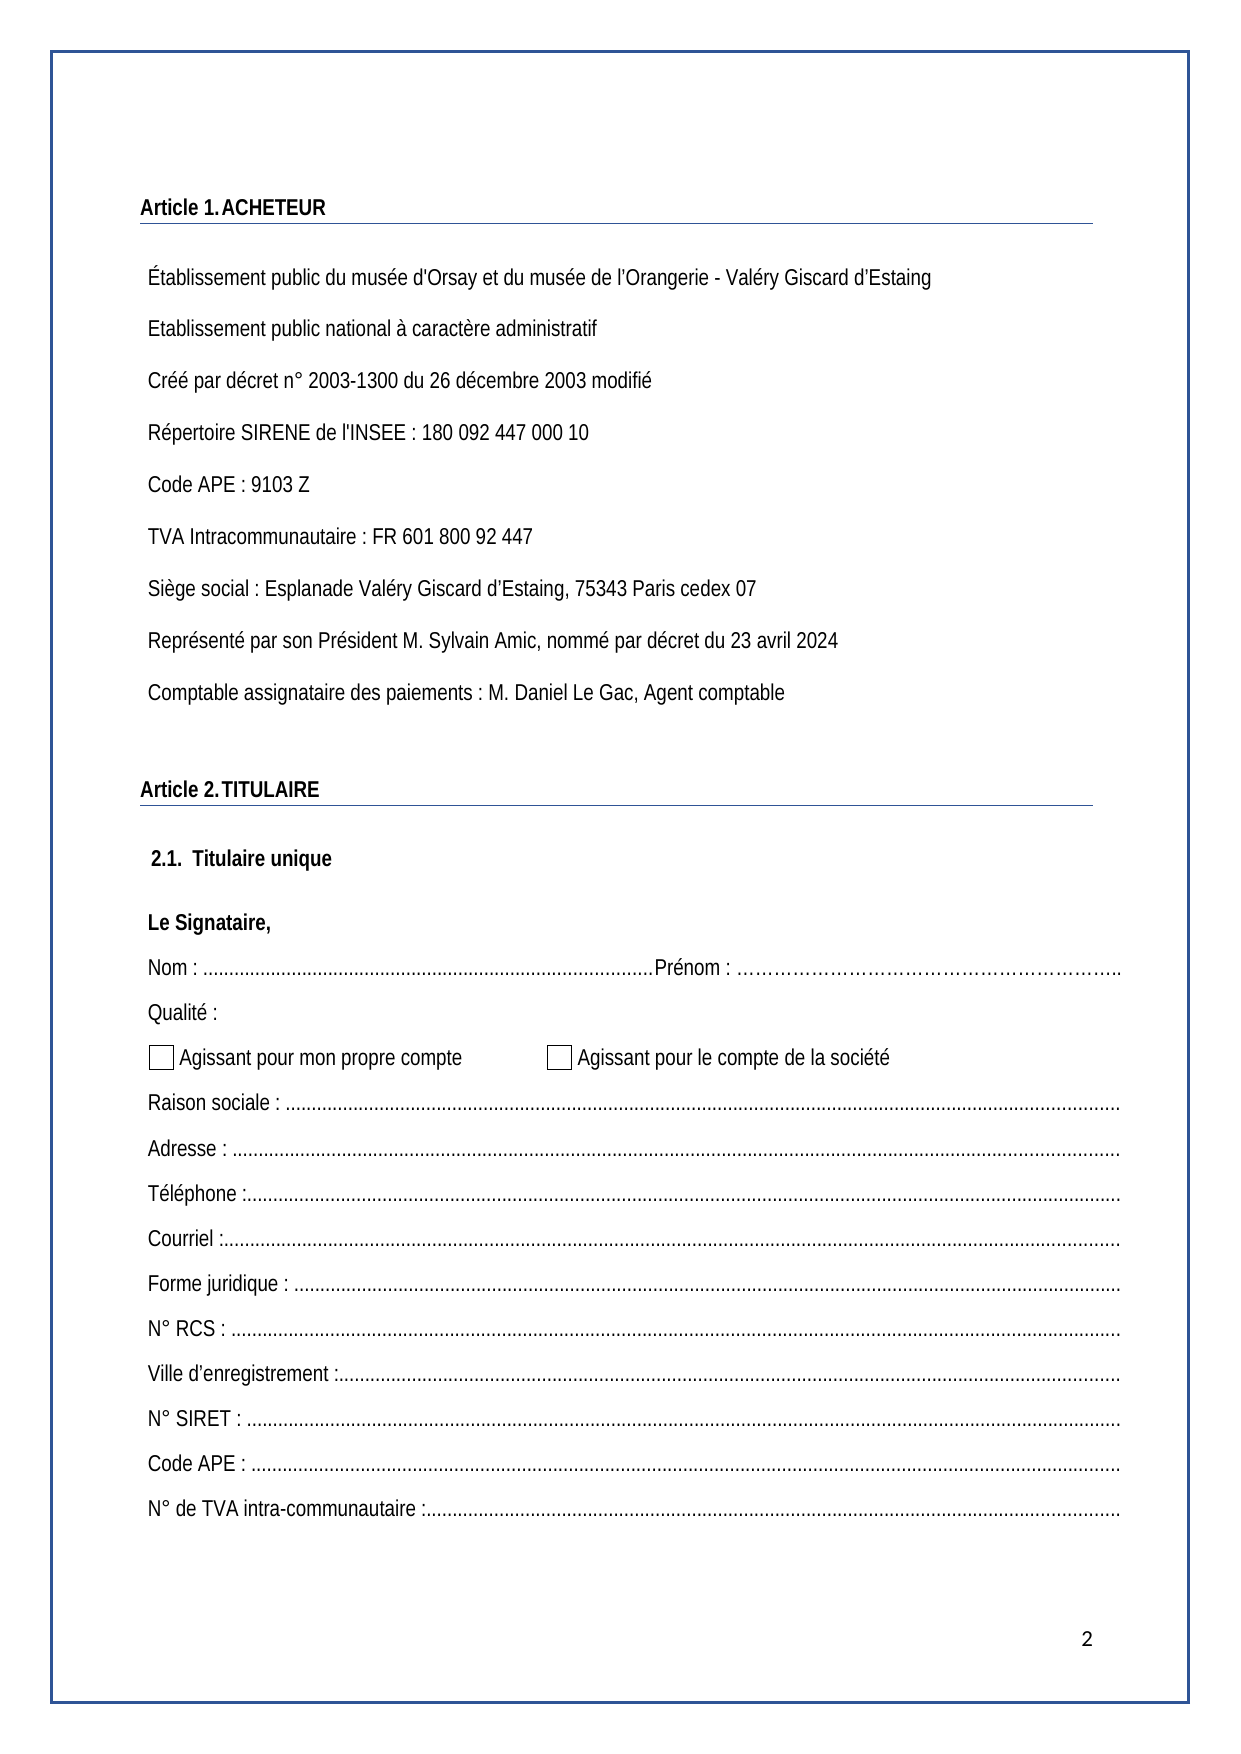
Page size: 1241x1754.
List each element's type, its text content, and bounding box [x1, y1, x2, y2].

text N° de TVA intra-communautaire : [148, 1495, 1093, 1522]
text Téléphone : [148, 1179, 1093, 1206]
text Forme juridique : [148, 1270, 1093, 1296]
list ACHETEUR [140, 194, 1093, 223]
text Qualité : [148, 999, 1093, 1026]
text Nom : Prénom : …………………………………………………….. [148, 954, 1093, 980]
text Comptable assignataire des paiements : M. Daniel Le Gac, Agent comptable [148, 679, 1093, 706]
text N° SIRET : [148, 1405, 1093, 1431]
text Adresse : [148, 1134, 1093, 1161]
text Répertoire SIRENE de l'INSEE : 180 092 447 000 10 [148, 419, 1093, 446]
text Ville d’enregistrement : [148, 1360, 1093, 1386]
text Siège social : Esplanade Valéry Giscard d’Estaing, 75343 Paris cedex 07 [148, 575, 1093, 602]
text Code APE : [148, 1450, 1093, 1477]
text Etablissement public national à caractère administratif [148, 315, 1093, 342]
text Représenté par son Président M. Sylvain Amic, nommé par décret du 23 avril 2024 [148, 627, 1093, 654]
text Établissement public du musée d'Orsay et du musée de l’Orangerie - Valéry Giscard d’Estaing [148, 263, 1093, 290]
text TVA Intracommunautaire : FR 601 800 92 447 [148, 523, 1093, 550]
text Créé par décret n° 2003-1300 du 26 décembre 2003 modifié [148, 367, 1093, 394]
text Raison sociale : [148, 1089, 1093, 1116]
list TITULAIRE [140, 776, 1093, 805]
text Le Signataire, [148, 909, 1093, 935]
text Agissant pour mon propre compte Agissant pour le compte de la société [148, 1044, 1093, 1071]
text Courriel : [148, 1225, 1093, 1251]
text N° RCS : [148, 1315, 1093, 1341]
list Titulaire unique [151, 845, 1093, 872]
text Code APE : 9103 Z [148, 471, 1093, 498]
